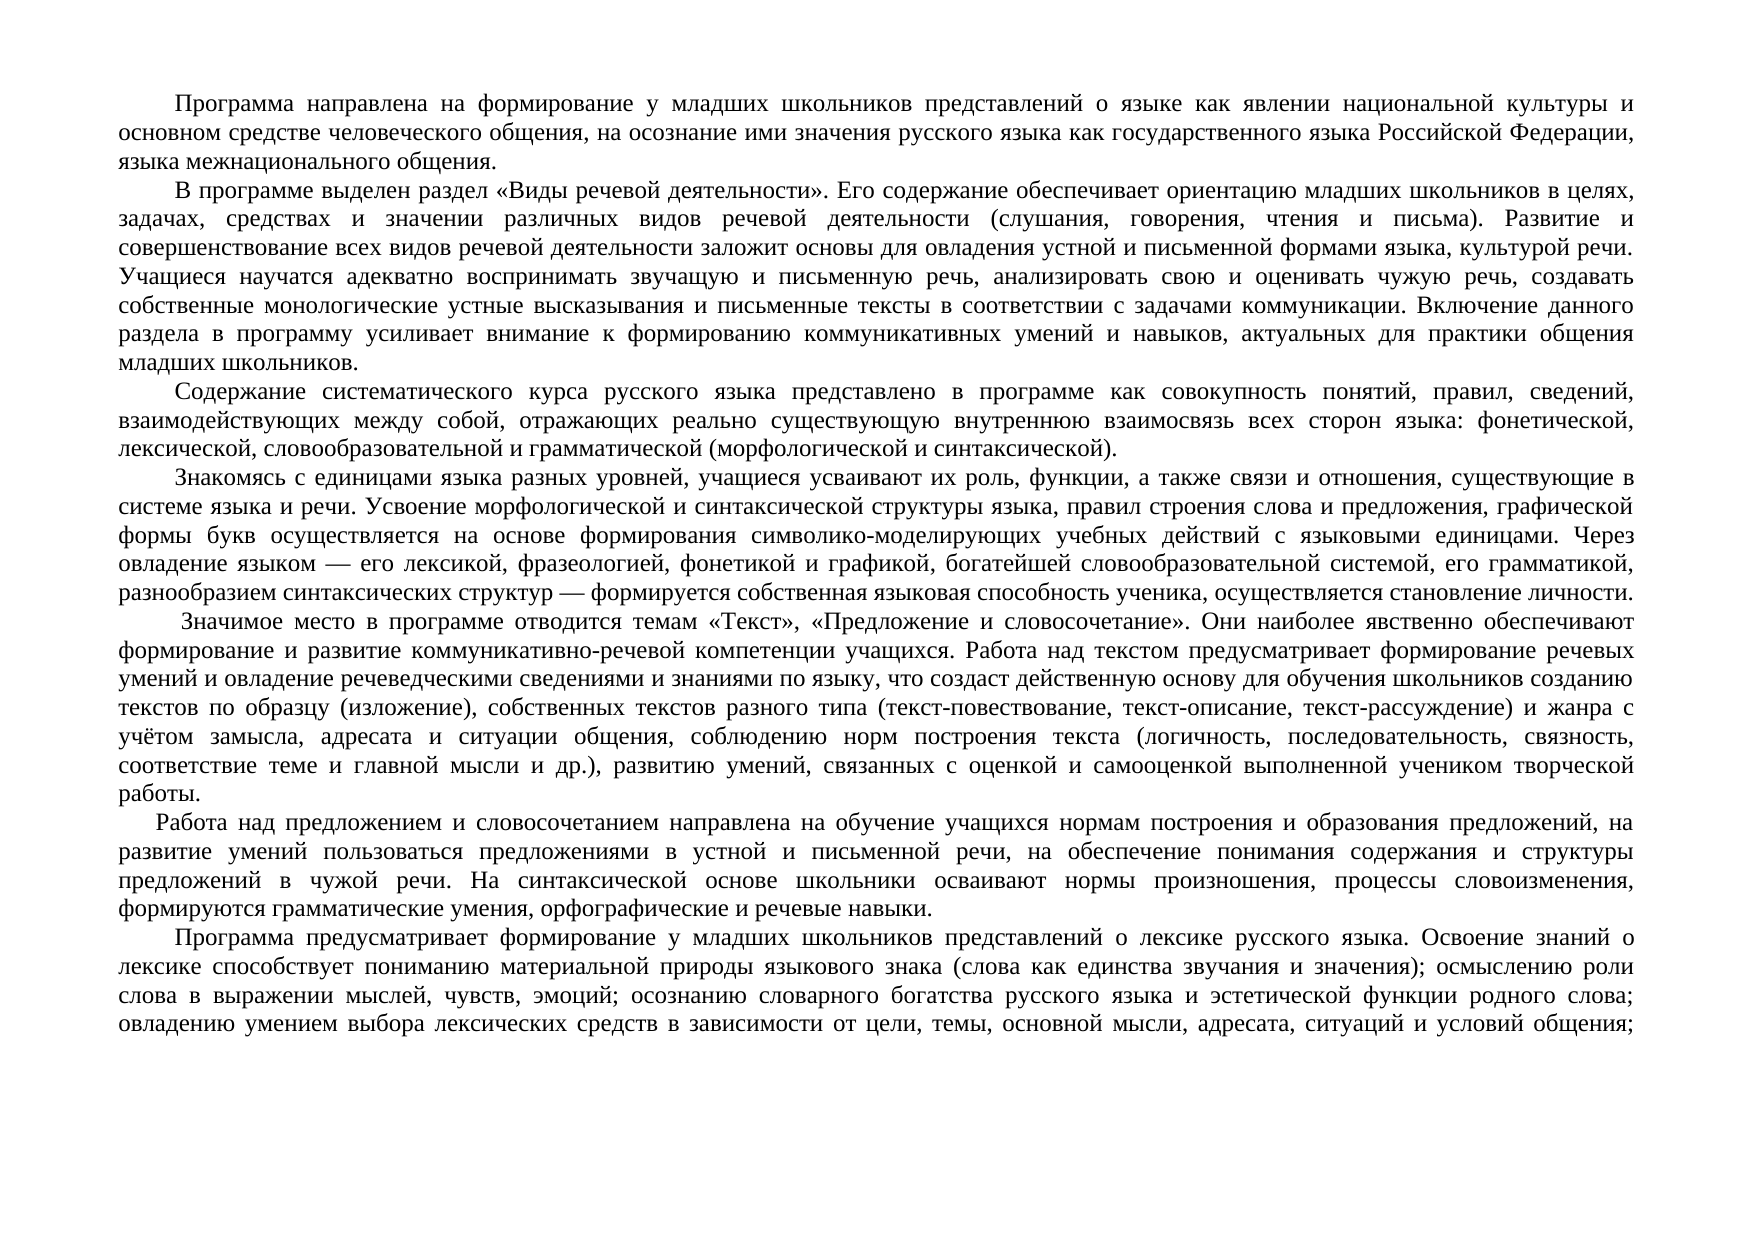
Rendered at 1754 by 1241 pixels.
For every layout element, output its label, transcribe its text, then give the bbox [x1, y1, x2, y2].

text Работа над предложением и словосочетанием направлена на обучение учащихся нормам построения и образования предложений, на развитие умений пользоваться предложениями в устной и письменной речи, на обеспечение понимания содержания и структуры предложений в чужой речи. На синтаксической основе школьники осваивают нормы произношения, процессы словоизменения, формируются грамматические умения, орфографические и речевые навыки. [118, 807, 1636, 922]
text Знакомясь с единицами языка разных уровней, учащиеся усваивают их роль, функции, а также связи и отношения, существующие в системе языка и речи. Усвоение морфологической и синтаксической структуры языка, правил строения слова и предложения, графической формы букв осуществляется на основе формирования символико-моделирующих учебных действий с языковыми единицами. Через овладение языком — его лексикой, фразеологией, фонетикой и графикой, богатейшей словообразовательной системой, его грамматикой, разнообразием синтаксических структур — формируется собственная языковая способность ученика, осуществляется становление личности. [118, 462, 1636, 606]
text Программа направлена на формирование у младших школьников представлений о языке как явлении национальной культуры и основном средстве человеческого общения, на осознание ими значения русского языка как государственного языка Российской Федерации, языка межнационального общения. [118, 88, 1636, 175]
text Значимое место в программе отводится темам «Текст», «Предложение и словосочетание». Они наиболее явственно обеспечивают формирование и развитие коммуникативно-речевой компетенции учащихся. Работа над текстом предусматривает формирование речевых умений и овладение речеведческими сведениями и знаниями по языку, что создаст действенную основу для обучения школьников созданию текстов по образцу (изложение), собственных текстов разного типа (текст-повествование, текст-описание, текст-рассуждение) и жанра с учётом замысла, адресата и ситуации общения, соблюдению норм построения текста (логичность, последовательность, связность, соответствие теме и главной мысли и др.), развитию умений, связанных с оценкой и самооценкой выполненной учеником творческой работы. [118, 606, 1636, 807]
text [118, 922, 1636, 1037]
text В программе выделен раздел «Виды речевой деятельности». Его содержание обеспечивает ориентацию младших школьников в целях, задачах, средствах и значении различных видов речевой деятельности (слушания, говорения, чтения и письма). Развитие и совершенствование всех видов речевой деятельности заложит основы для овладения устной и письменной формами языка, культурой речи. Учащиеся научатся адекватно воспринимать звучащую и письменную речь, анализировать свою и оценивать чужую речь, создавать собственные монологические устные высказывания и письменные тексты в соответствии с задачами коммуникации. Включение данного раздела в программу усиливает внимание к формированию коммуникативных умений и навыков, актуальных для практики общения младших школьников. [118, 175, 1636, 376]
text Содержание систематического курса русского языка представлено в программе как совокупность понятий, правил, сведений, взаимодействующих между собой, отражающих реально существующую внутреннюю взаимосвязь всех сторон языка: фонетической, лексической, словообразовательной и грамматической (морфологической и синтаксической). [118, 376, 1636, 462]
